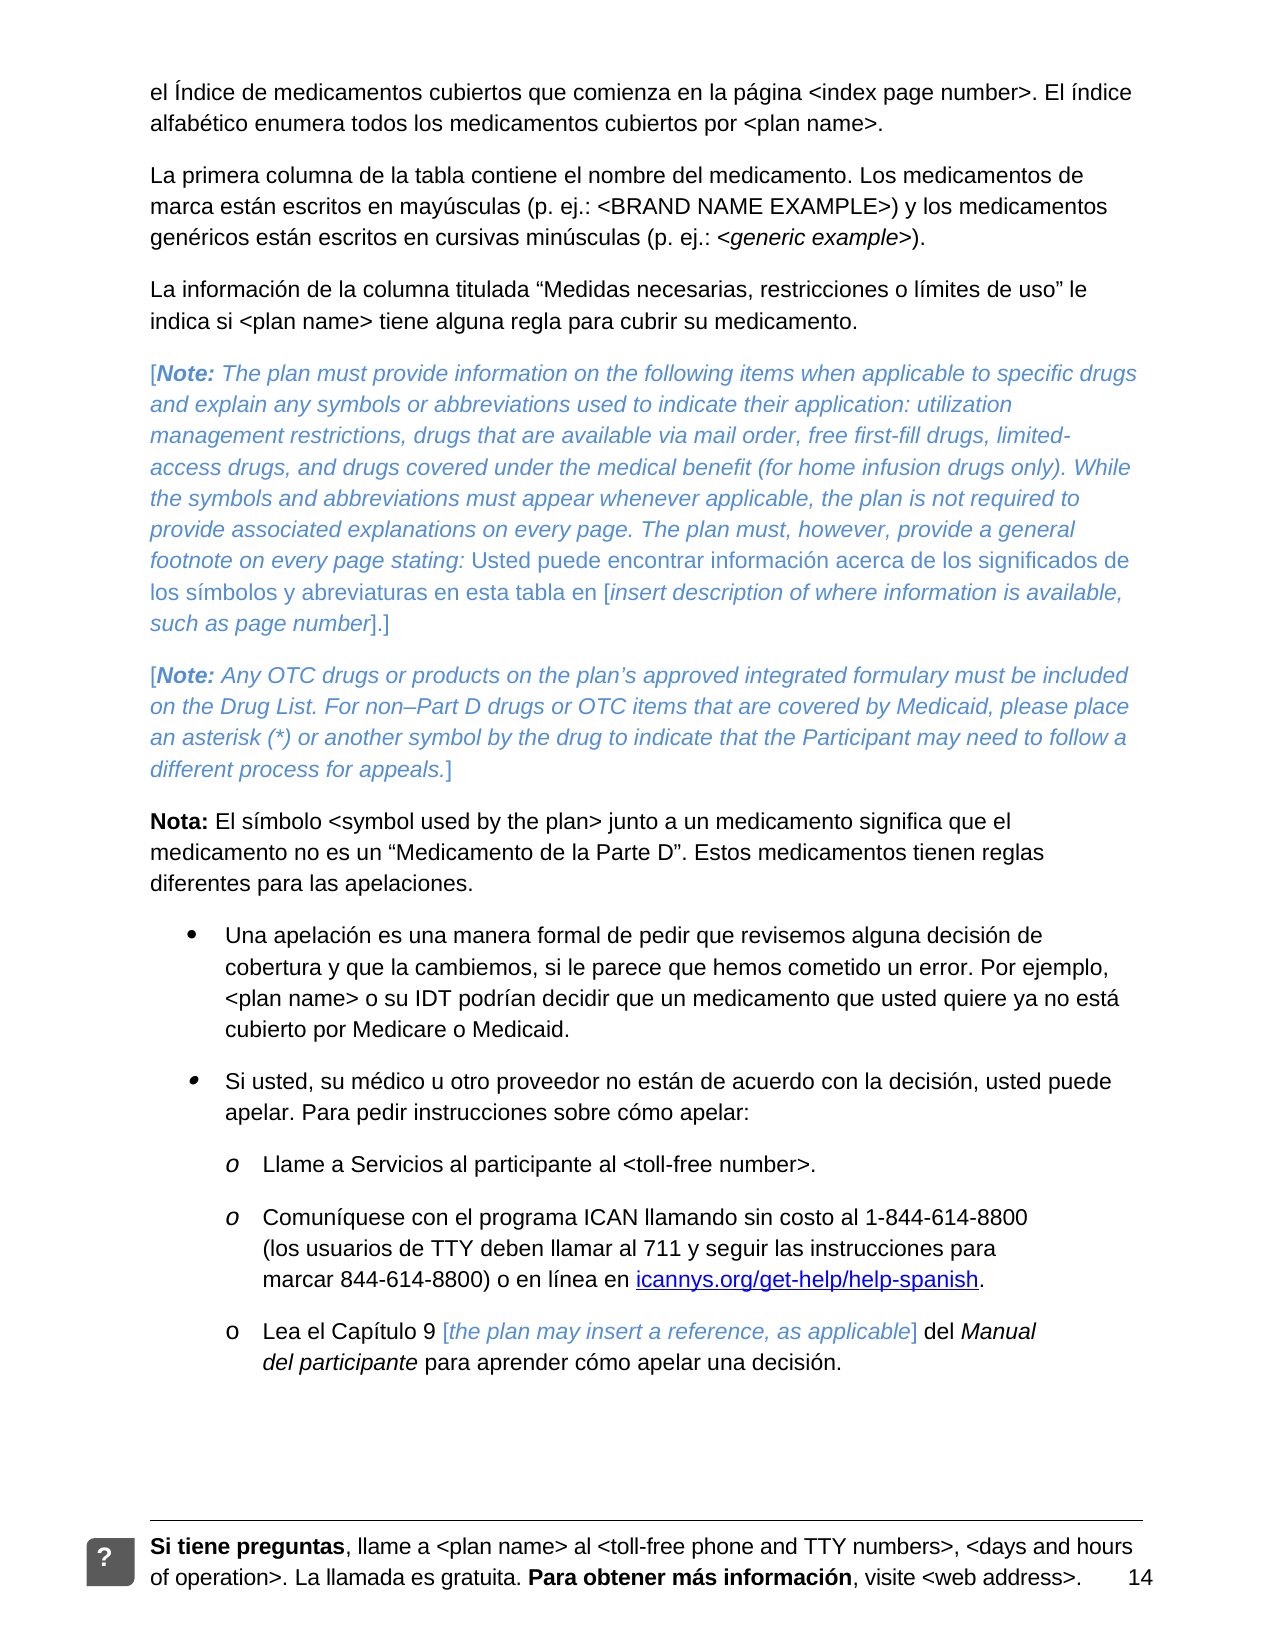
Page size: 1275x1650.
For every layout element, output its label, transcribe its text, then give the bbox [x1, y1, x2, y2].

text Una apelación es una manera formal de pedir que revisemos alguna decisión de cobertura y que la cambiemos, si le parece que hemos cometido un error. Por ejemplo, <plan name> o su IDT podrían decidir que un medicamento que usted quiere ya no está cubierto por Medicare o Medicaid. [187, 919, 1143, 1044]
text La primera columna de la tabla contiene el nombre del medicamento. Los medicamentos de marca están escritos en mayúsculas (p. ej.: <BRAND NAME EXAMPLE>) y los medicamentos genéricos están escritos en cursivas minúsculas (p. ej.: <generic example>). [150, 158, 1143, 252]
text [150, 75, 1143, 137]
text Si usted, su médico u otro proveedor no están de acuerdo con la decisión, usted puede apelar. Para pedir instrucciones sobre cómo apelar: [187, 1064, 1143, 1127]
text Comuníquese con el programa ICAN llamando sin costo al 1-844-614-8800 (los usuarios de TTY deben llamar al 711 y seguir las instrucciones para marcar 844-614-8800) o en línea en icannys.org/get-help/help-spanish. [225, 1200, 1068, 1294]
text Nota: El símbolo <symbol used by the plan> junto a un medicamento significa que el medicamento no es un “Medicamento de la Parte D”. Estos medicamentos tienen reglas diferentes para las apelaciones. [150, 804, 1143, 898]
text La información de la columna titulada “Medidas necesarias, restricciones o límites de uso” le indica si <plan name> tiene alguna regla para cubrir su medicamento. [150, 273, 1143, 335]
text Llame a Servicios al participante al <toll-free number>. [225, 1148, 1068, 1179]
text Lea el Capítulo 9 [the plan may insert a reference, as applicable] del Manual del participante para aprender cómo apelar una decisión. [225, 1314, 1068, 1377]
text [Note: Any OTC drugs or products on the plan’s approved integrated formulary must be included on the Drug List. For non–Part D drugs or OTC items that are covered by Medicaid, please place an asterisk (*) or another symbol by the drug to indicate that the Participant may need to follow a different process for appeals.] [150, 658, 1143, 783]
text [Note: The plan must provide information on the following items when applicable to specific drugs and explain any symbols or abbreviations used to indicate their application: utilization management restrictions, drugs that are available via mail order, free first-fill drugs, limited-access drugs, and drugs covered under the medical benefit (for home infusion drugs only). While the symbols and abbreviations must appear whenever applicable, the plan is not required to provide associated explanations on every page. The plan must, however, provide a general footnote on every page stating: Usted puede encontrar información acerca de los significados de los símbolos y abreviaturas en esta tabla en [insert description of where information is available, such as page number].] [150, 356, 1143, 637]
